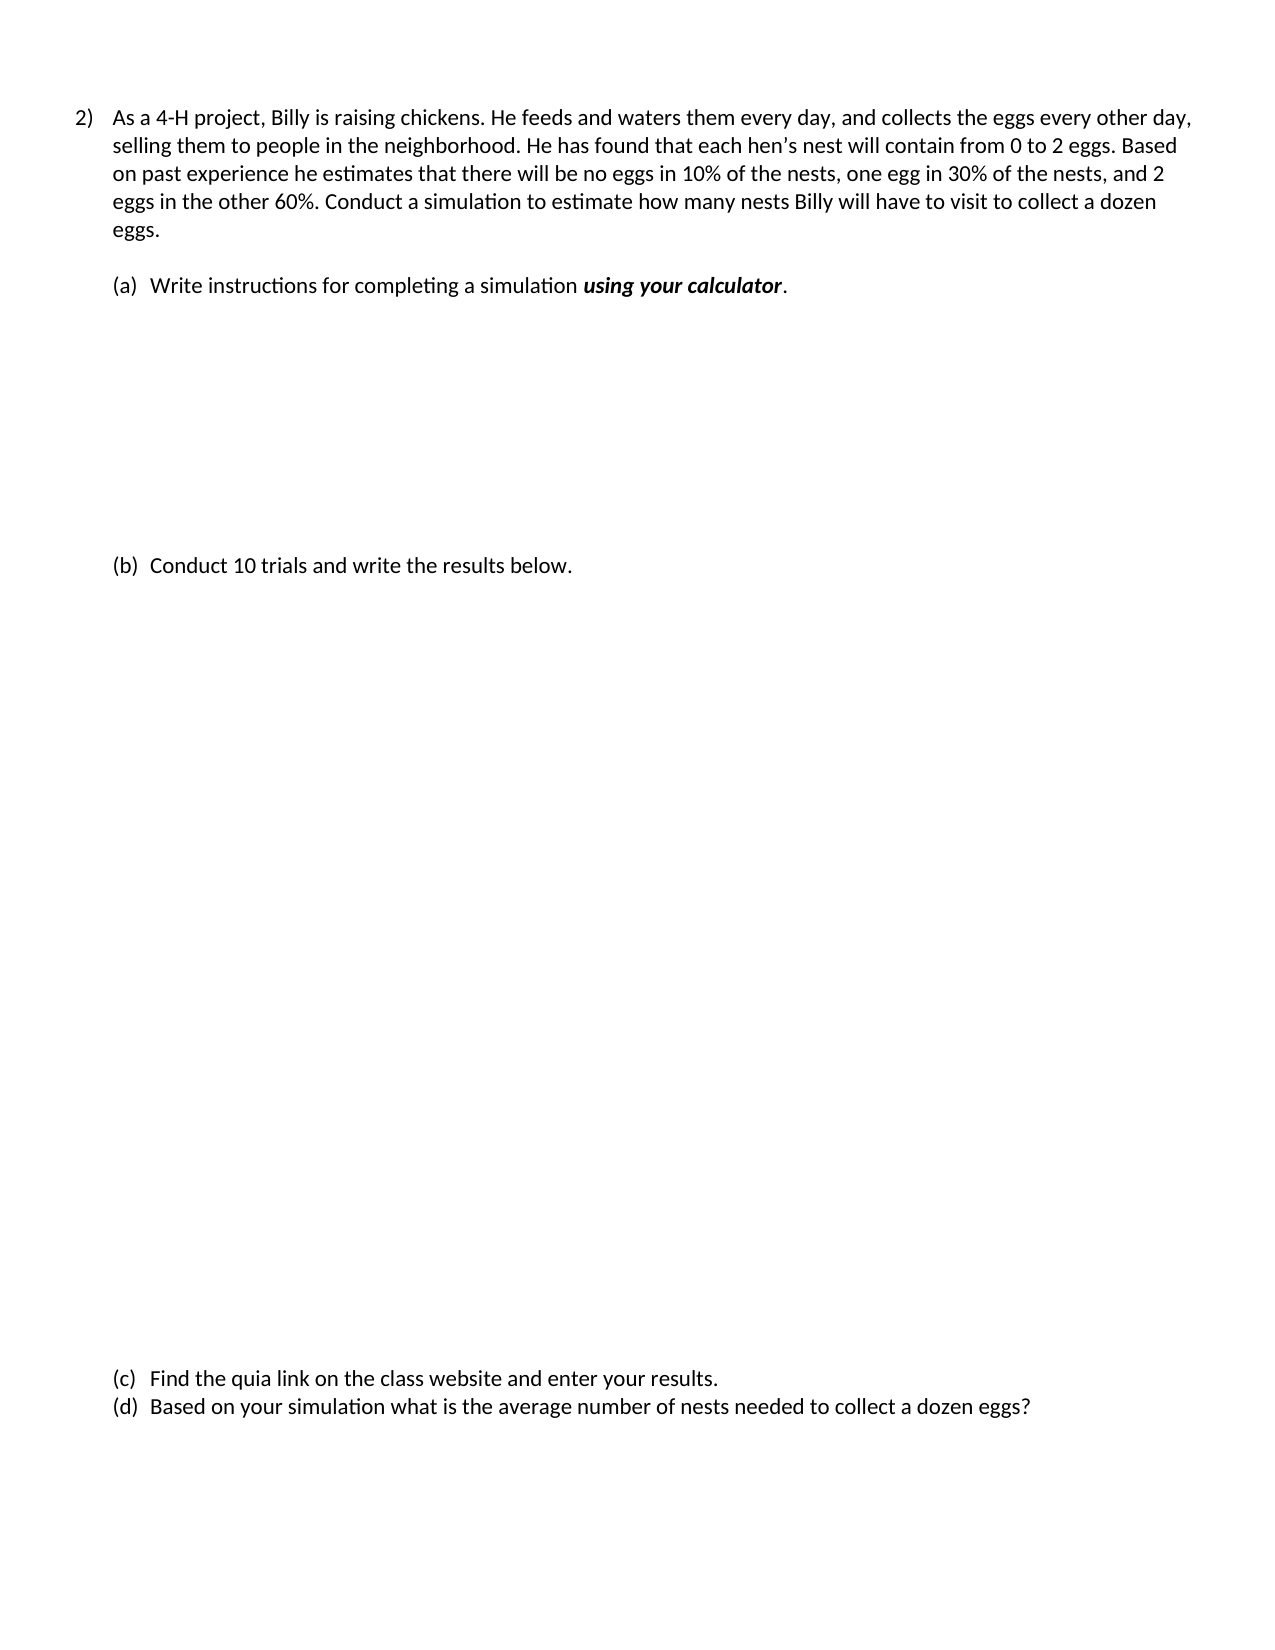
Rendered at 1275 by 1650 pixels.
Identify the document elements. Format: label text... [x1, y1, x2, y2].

list Conduct 10 trials and write the results below. [112, 551, 1200, 579]
list As a 4-H project, Billy is raising chickens. He feeds and waters them every day, and collects the eggs every other day, selling them to people in the neighborhood. He has found that each hen’s nest will contain from 0 to 2 eggs. Based on past experience he estimates that there will be no eggs in 10% of the nests, one egg in 30% of the nests, and 2 eggs in the other 60%. Conduct a simulation to estimate how many nests Billy will have to visit to collect a dozen eggs. [75, 103, 1200, 243]
list Write instructions for completing a simulation using your calculator. [112, 271, 1200, 299]
list Based on your simulation what is the average number of nests needed to collect a dozen eggs? [112, 1392, 1200, 1420]
list Find the quia link on the class website and enter your results. [112, 1364, 1200, 1392]
